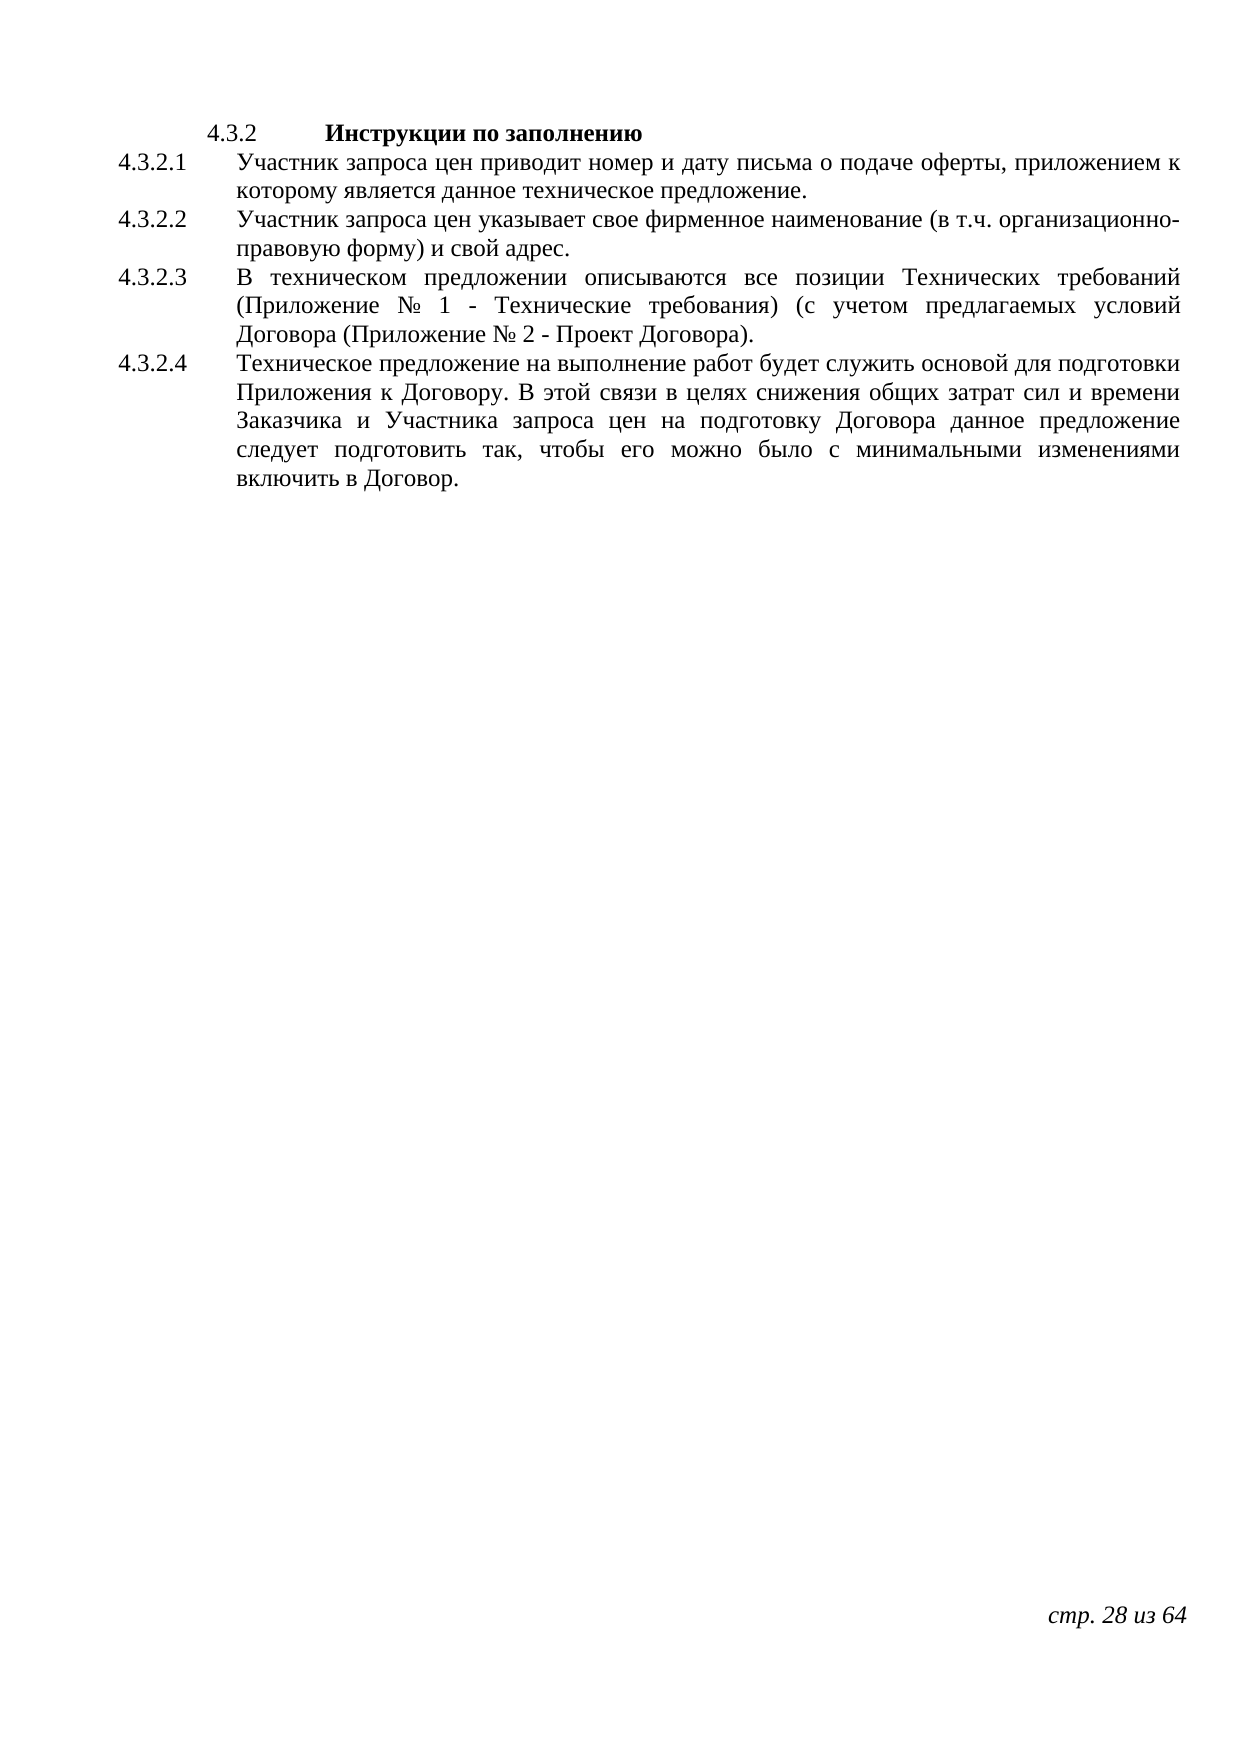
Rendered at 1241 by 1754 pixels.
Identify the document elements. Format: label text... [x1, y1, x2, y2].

text Участник запроса цен указывает свое фирменное наименование (в т.ч. организационно-правовую форму) и свой адрес. [118, 204, 1181, 262]
text В техническом предложении описываются все позиции Технических требований (Приложение № 1 - Технические требования) (с учетом предлагаемых условий Договора (Приложение № 2 - Проект Договора). [118, 262, 1181, 348]
text Инструкции по заполнению [207, 118, 1181, 147]
text Техническое предложение на выполнение работ будет служить основой для подготовки Приложения к Договору. В этой связи в целях снижения общих затрат сил и времени Заказчика и Участника запроса цен на подготовку Договора данное предложение следует подготовить так, чтобы его можно было с минимальными изменениями включить в Договор. [118, 348, 1181, 492]
text Участник запроса цен приводит номер и дату письма о подаче оферты, приложением к которому является данное техническое предложение. [118, 147, 1181, 204]
